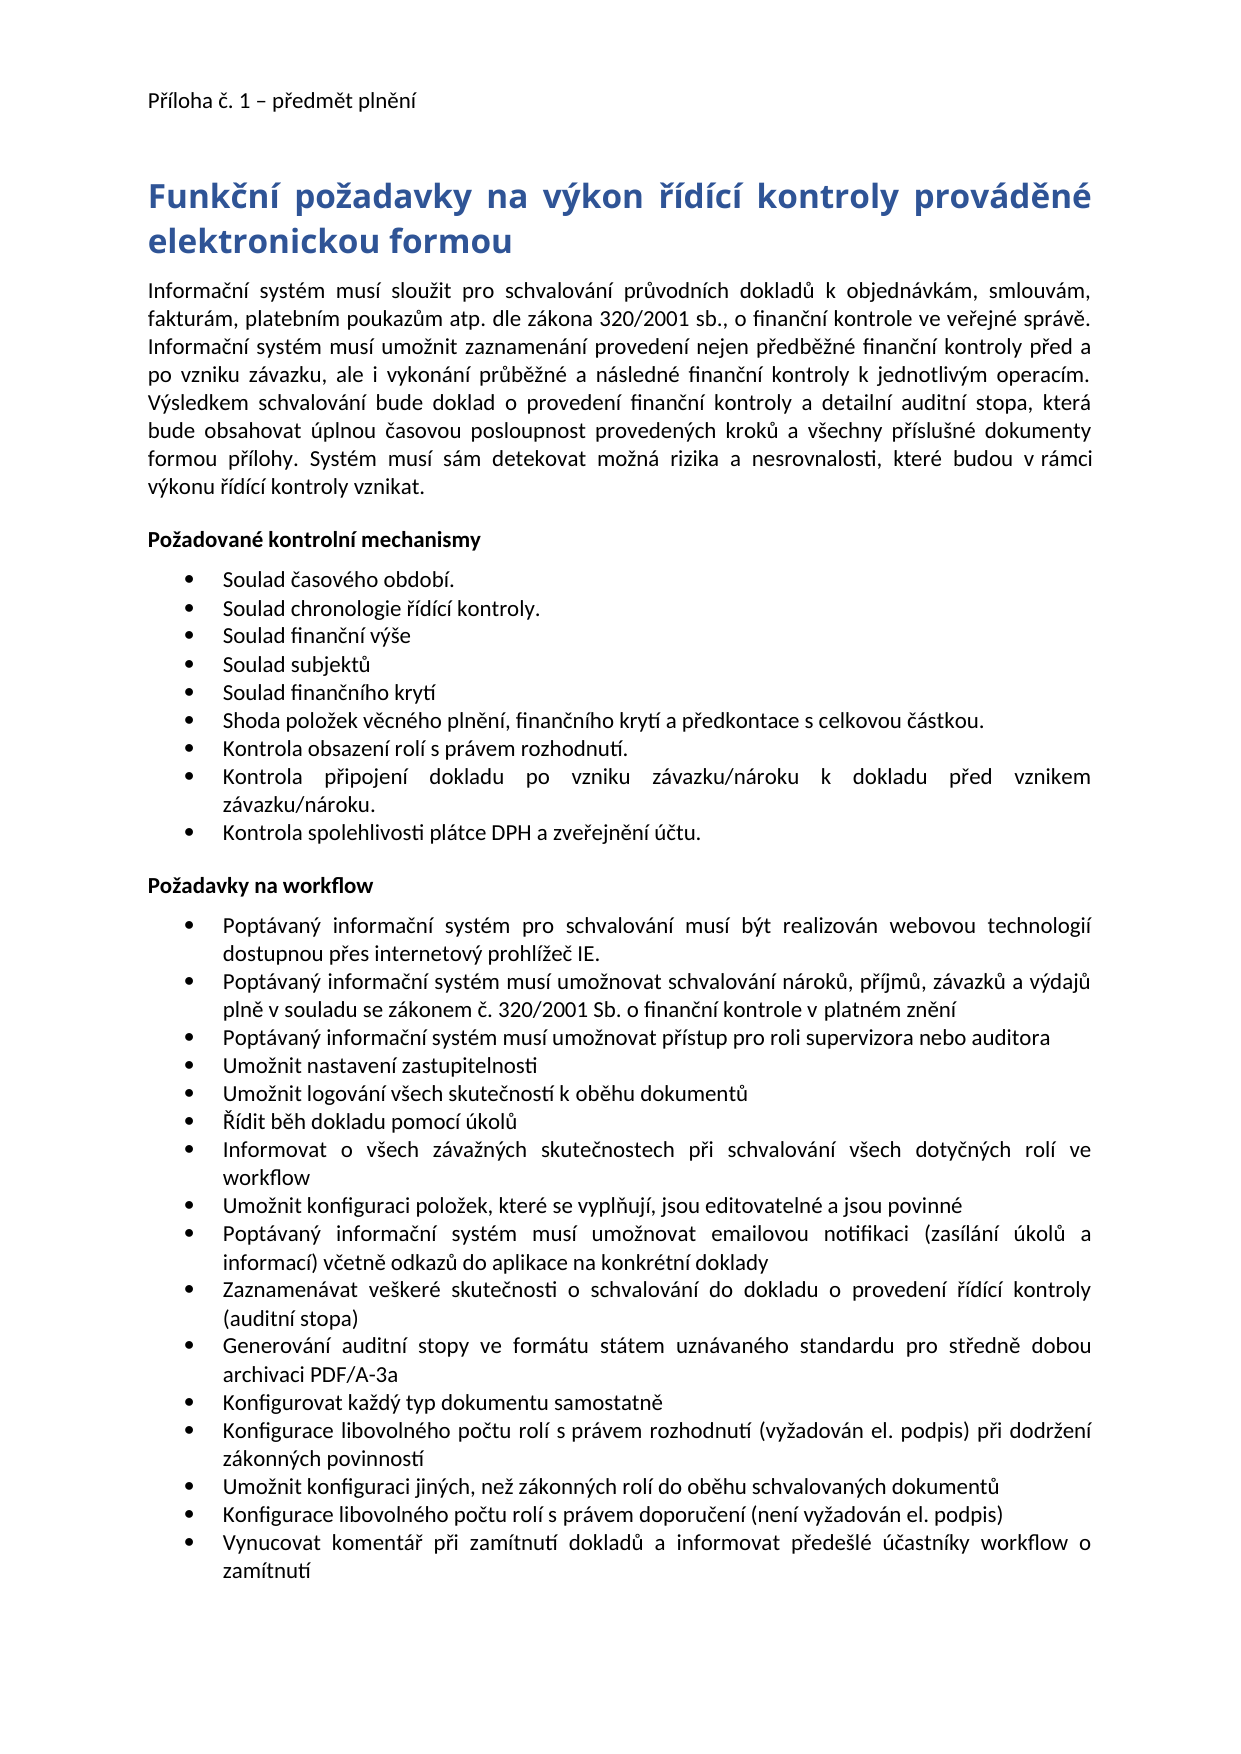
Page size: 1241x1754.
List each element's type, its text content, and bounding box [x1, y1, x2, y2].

text Požadavky na workflow [148, 871, 1093, 899]
list Soulad finanční výše [185, 622, 1093, 650]
list Generování auditní stopy ve formátu státem uznávaného standardu pro středně dobou archivaci PDF/A-3a [185, 1332, 1093, 1388]
list Poptávaný informační systém musí umožnovat emailovou notifikaci (zasílání úkolů a informací) včetně odkazů do aplikace na konkrétní doklady [185, 1219, 1093, 1276]
text Informační systém musí sloužit pro schvalování průvodních dokladů k objednávkám, smlouvám, fakturám, platebním poukazům atp. dle zákona 320/2001 sb., o finanční kontrole ve veřejné správě. Informační systém musí umožnit zaznamenání provedení nejen předběžné finanční kontroly před a po vzniku závazku, ale i vykonání průběžné a následné finanční kontroly k jednotlivým operacím. Výsledkem schvalování bude doklad o provedení finanční kontroly a detailní auditní stopa, která bude obsahovat úplnou časovou posloupnost provedených kroků a všechny příslušné dokumenty formou přílohy. Systém musí sám detekovat možná rizika a nesrovnalosti, které budou v rámci výkonu řídící kontroly vznikat. [148, 276, 1093, 500]
list Umožnit logování všech skutečností k oběhu dokumentů [185, 1079, 1093, 1107]
list Umožnit nastavení zastupitelnosti [185, 1051, 1093, 1079]
list Konfigurace libovolného počtu rolí s právem rozhodnutí (vyžadován el. podpis) při dodržení zákonných povinností [185, 1416, 1093, 1472]
list Informovat o všech závažných skutečnostech při schvalování všech dotyčných rolí ve workflow [185, 1136, 1093, 1192]
list Soulad časového období. [185, 566, 1093, 594]
list Shoda položek věcného plnění, finančního krytí a předkontace s celkovou částkou. [185, 706, 1093, 734]
list Poptávaný informační systém musí umožnovat přístup pro roli supervizora nebo auditora [185, 1023, 1093, 1051]
list Kontrola spolehlivosti plátce DPH a zveřejnění účtu. [185, 818, 1093, 846]
list Soulad finančního krytí [185, 678, 1093, 706]
list Kontrola připojení dokladu po vzniku závazku/nároku k dokladu před vznikem závazku/nároku. [185, 762, 1093, 818]
list Soulad chronologie řídící kontroly. [185, 594, 1093, 622]
list Kontrola obsazení rolí s právem rozhodnutí. [185, 734, 1093, 762]
list Soulad subjektů [185, 650, 1093, 678]
list Umožnit konfiguraci jiných, než zákonných rolí do oběhu schvalovaných dokumentů [185, 1472, 1093, 1500]
subtitle Funkční požadavky na výkon řídící kontroly prováděné elektronickou formou [148, 173, 1093, 263]
list Řídit běh dokladu pomocí úkolů [185, 1107, 1093, 1136]
text Požadované kontrolní mechanismy [148, 525, 1093, 553]
list Vynucovat komentář při zamítnutí dokladů a informovat předešlé účastníky workflow o zamítnutí [185, 1528, 1093, 1584]
list Poptávaný informační systém musí umožnovat schvalování nároků, příjmů, závazků a výdajů plně v souladu se zákonem č. 320/2001 Sb. o finanční kontrole v platném znění [185, 967, 1093, 1023]
list Poptávaný informační systém pro schvalování musí být realizován webovou technologií dostupnou přes internetový prohlížeč IE. [185, 911, 1093, 967]
list Umožnit konfiguraci položek, které se vyplňují, jsou editovatelné a jsou povinné [185, 1192, 1093, 1219]
list Zaznamenávat veškeré skutečnosti o schvalování do dokladu o provedení řídící kontroly (auditní stopa) [185, 1276, 1093, 1332]
list Konfigurovat každý typ dokumentu samostatně [185, 1388, 1093, 1416]
list Konfigurace libovolného počtu rolí s právem doporučení (není vyžadován el. podpis) [185, 1500, 1093, 1528]
